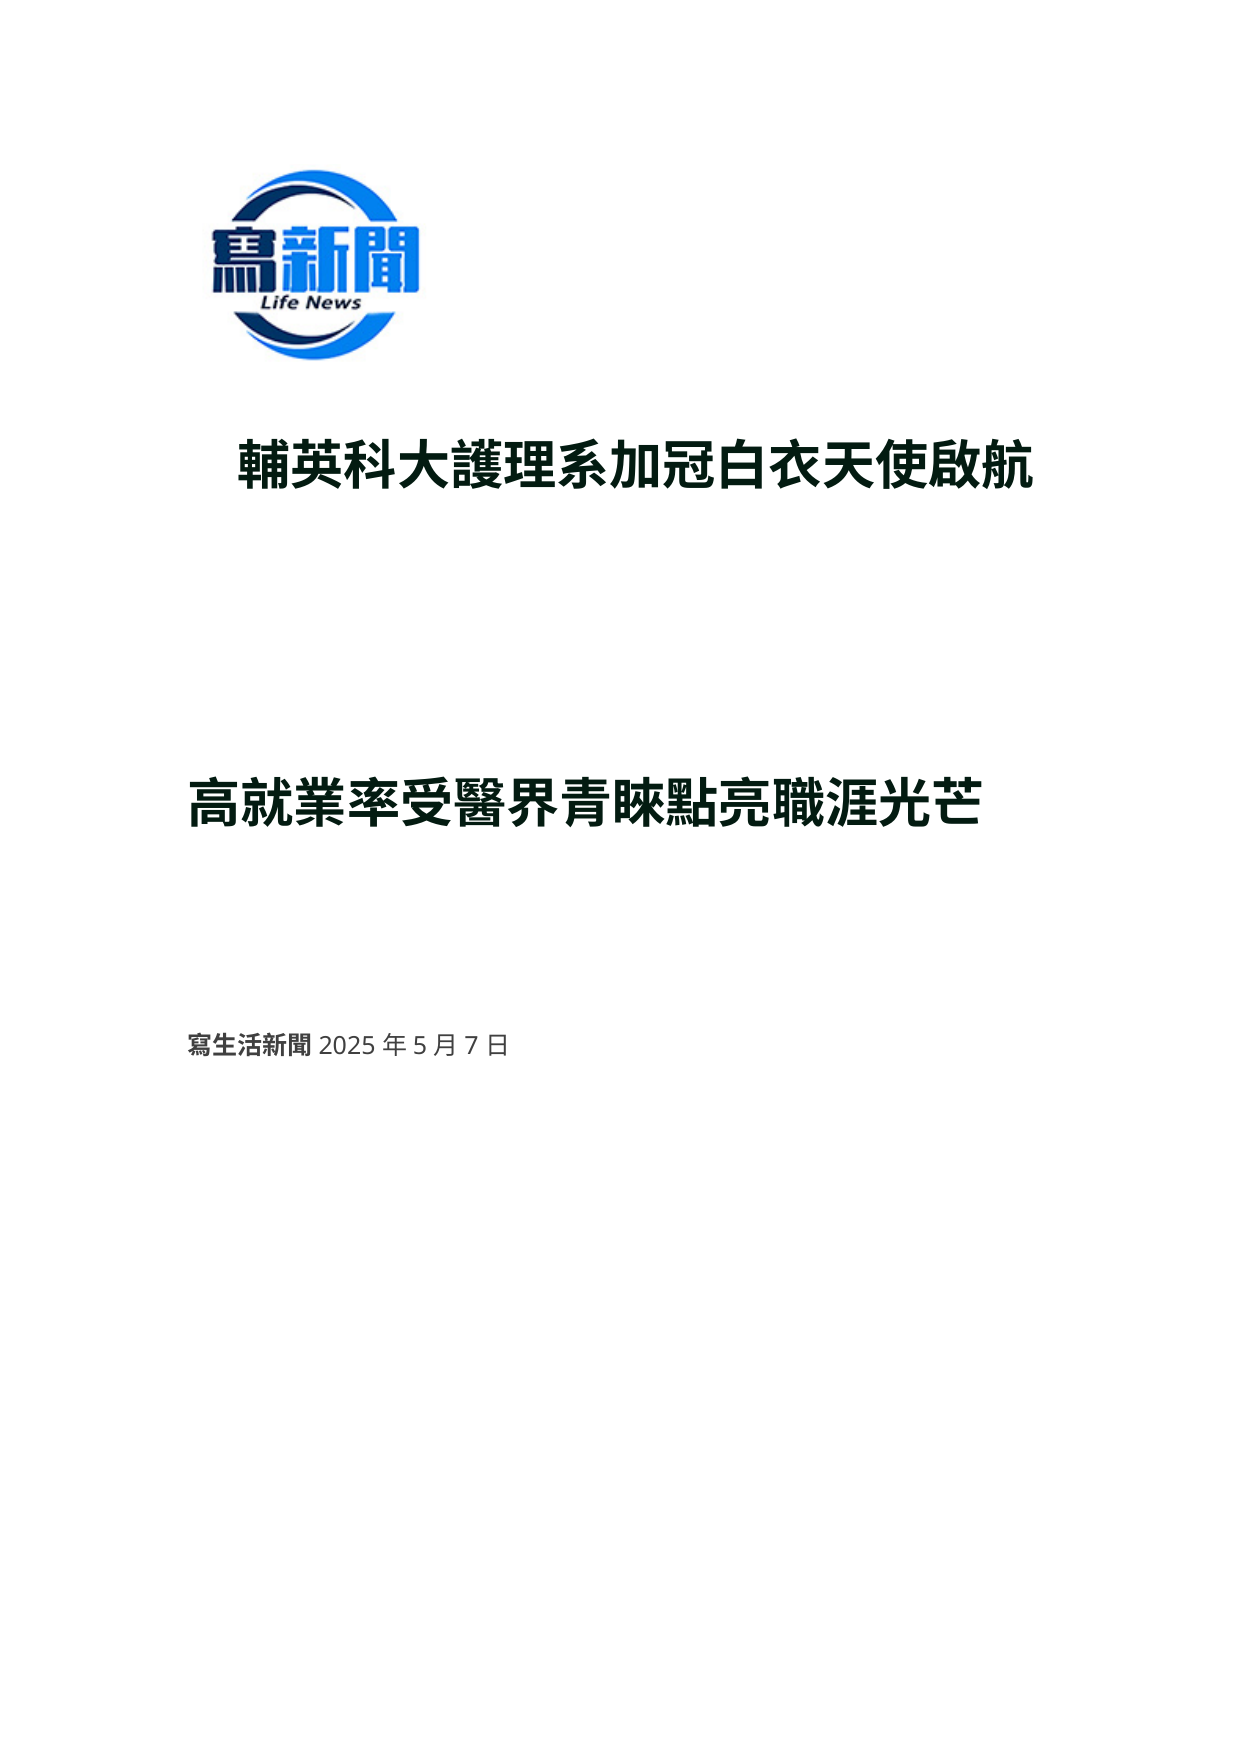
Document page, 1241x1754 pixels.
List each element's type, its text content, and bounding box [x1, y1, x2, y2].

subtitle 輔英科大護理系加冠白衣天使啟航 高就業率受醫界青睞點亮職涯光芒 [187, 405, 1053, 855]
text 寫生活新聞 2025 年 5 月 7 日 [187, 1025, 1053, 1062]
